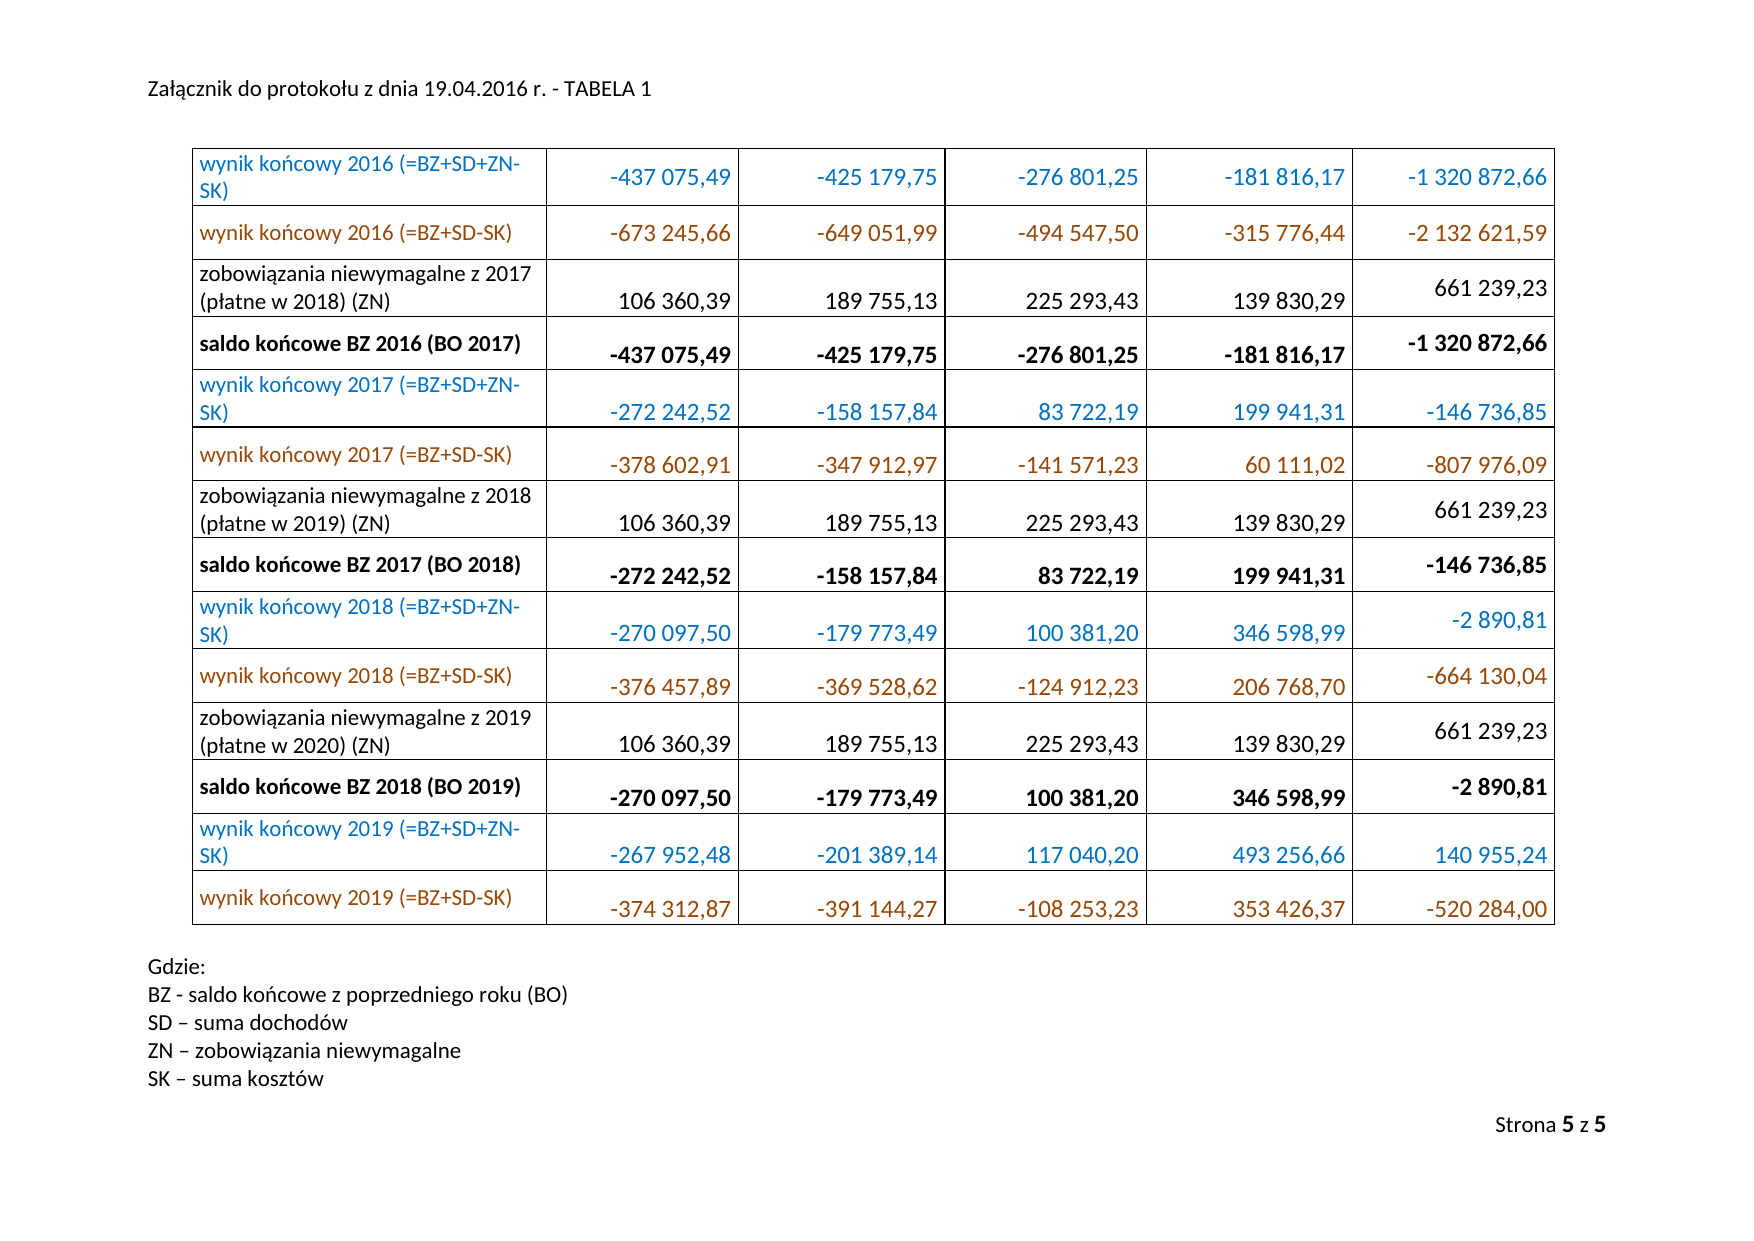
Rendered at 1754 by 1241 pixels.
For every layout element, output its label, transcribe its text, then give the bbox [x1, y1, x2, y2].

table_cell -1 320 872,66 [1353, 317, 1554, 369]
table_cell 206 768,70 [1147, 649, 1352, 702]
table_cell -270 097,50 [547, 592, 738, 648]
table_cell 661 239,23 [1353, 260, 1554, 316]
table_cell 117 040,20 [946, 814, 1146, 870]
table_cell 139 830,29 [1147, 260, 1352, 316]
table_cell 83 722,19 [946, 370, 1146, 426]
table_cell -158 157,84 [739, 538, 944, 591]
table_cell -179 773,49 [739, 760, 944, 813]
table_cell 189 755,13 [739, 481, 944, 537]
table_cell 661 239,23 [1353, 703, 1554, 759]
table_cell 661 239,23 [1353, 481, 1554, 537]
table_cell -2 890,81 [1353, 592, 1554, 648]
table_cell wynik końcowy 2019 (=BZ+SD+ZN-SK) [193, 814, 546, 870]
table_cell 199 941,31 [1147, 370, 1352, 426]
table_cell -378 602,91 [547, 428, 738, 480]
table_cell 83 722,19 [946, 538, 1146, 591]
table_cell -181 816,17 [1147, 317, 1352, 369]
table_cell 346 598,99 [1147, 592, 1352, 648]
table_cell 353 426,37 [1147, 871, 1352, 923]
table_cell -276 801,25 [946, 149, 1146, 205]
table_cell 493 256,66 [1147, 814, 1352, 870]
table_cell -664 130,04 [1353, 649, 1554, 702]
text BZ - saldo końcowe z poprzedniego roku (BO) [148, 981, 1606, 1008]
table_cell 139 830,29 [1147, 481, 1352, 537]
table_cell -108 253,23 [946, 871, 1146, 923]
table_cell -124 912,23 [946, 649, 1146, 702]
table_cell zobowiązania niewymagalne z 2017 (płatne w 2018) (ZN) [193, 260, 546, 316]
table_cell -437 075,49 [547, 317, 738, 369]
table_cell -146 736,85 [1353, 370, 1554, 426]
table_cell 225 293,43 [946, 481, 1146, 537]
table_cell saldo końcowe BZ 2016 (BO 2017) [193, 317, 546, 369]
table_cell -2 132 621,59 [1353, 206, 1554, 258]
table_cell -276 801,25 [946, 317, 1146, 369]
table_cell -391 144,27 [739, 871, 944, 923]
table_cell 139 830,29 [1147, 703, 1352, 759]
table_cell 199 941,31 [1147, 538, 1352, 591]
table_cell -425 179,75 [739, 317, 944, 369]
table_cell 346 598,99 [1147, 760, 1352, 813]
table_cell -673 245,66 [547, 206, 738, 258]
table_cell wynik końcowy 2019 (=BZ+SD-SK) [193, 871, 546, 923]
table_cell zobowiązania niewymagalne z 2018 (płatne w 2019) (ZN) [193, 481, 546, 537]
table_cell wynik końcowy 2017 (=BZ+SD+ZN-SK) [193, 370, 546, 426]
table_cell -270 097,50 [547, 760, 738, 813]
table_cell 100 381,20 [946, 592, 1146, 648]
table_cell -437 075,49 [547, 149, 738, 205]
table_cell -179 773,49 [739, 592, 944, 648]
text SK – suma kosztów [148, 1064, 1606, 1093]
table_cell 189 755,13 [739, 260, 944, 316]
table_cell -272 242,52 [547, 370, 738, 426]
table_cell -425 179,75 [739, 149, 944, 205]
table_cell 106 360,39 [547, 703, 738, 759]
table_cell 225 293,43 [946, 703, 1146, 759]
table_cell wynik końcowy 2016 (=BZ+SD-SK) [193, 206, 546, 258]
text ZN – zobowiązania niewymagalne [148, 1037, 1606, 1064]
table_cell 106 360,39 [547, 260, 738, 316]
table_cell -649 051,99 [739, 206, 944, 258]
table_cell -374 312,87 [547, 871, 738, 923]
table_cell 225 293,43 [946, 260, 1146, 316]
table_cell zobowiązania niewymagalne z 2019 (płatne w 2020) (ZN) [193, 703, 546, 759]
table_cell 106 360,39 [547, 481, 738, 537]
table_cell -2 890,81 [1353, 760, 1554, 813]
table_cell 189 755,13 [739, 703, 944, 759]
table_cell -347 912,97 [739, 428, 944, 480]
table_cell -181 816,17 [1147, 149, 1352, 205]
table_cell wynik końcowy 2018 (=BZ+SD+ZN-SK) [193, 592, 546, 648]
table_cell -141 571,23 [946, 428, 1146, 480]
text SD – suma dochodów [148, 1008, 1606, 1037]
table_cell wynik końcowy 2016 (=BZ+SD+ZN-SK) [193, 149, 546, 205]
table_cell 100 381,20 [946, 760, 1146, 813]
table_cell -520 284,00 [1353, 871, 1554, 923]
table_cell -369 528,62 [739, 649, 944, 702]
text Gdzie: [148, 952, 1606, 981]
table_cell -267 952,48 [547, 814, 738, 870]
table_cell wynik końcowy 2017 (=BZ+SD-SK) [193, 428, 546, 480]
table_cell saldo końcowe BZ 2017 (BO 2018) [193, 538, 546, 591]
table_cell -807 976,09 [1353, 428, 1554, 480]
table_cell -146 736,85 [1353, 538, 1554, 591]
table_cell -315 776,44 [1147, 206, 1352, 258]
table_cell 140 955,24 [1353, 814, 1554, 870]
table_cell 60 111,02 [1147, 428, 1352, 480]
table_cell -376 457,89 [547, 649, 738, 702]
table_cell -1 320 872,66 [1353, 149, 1554, 205]
table_cell wynik końcowy 2018 (=BZ+SD-SK) [193, 649, 546, 702]
table_cell -158 157,84 [739, 370, 944, 426]
table_cell -201 389,14 [739, 814, 944, 870]
table_cell saldo końcowe BZ 2018 (BO 2019) [193, 760, 546, 813]
table_cell -494 547,50 [946, 206, 1146, 258]
table_cell -272 242,52 [547, 538, 738, 591]
